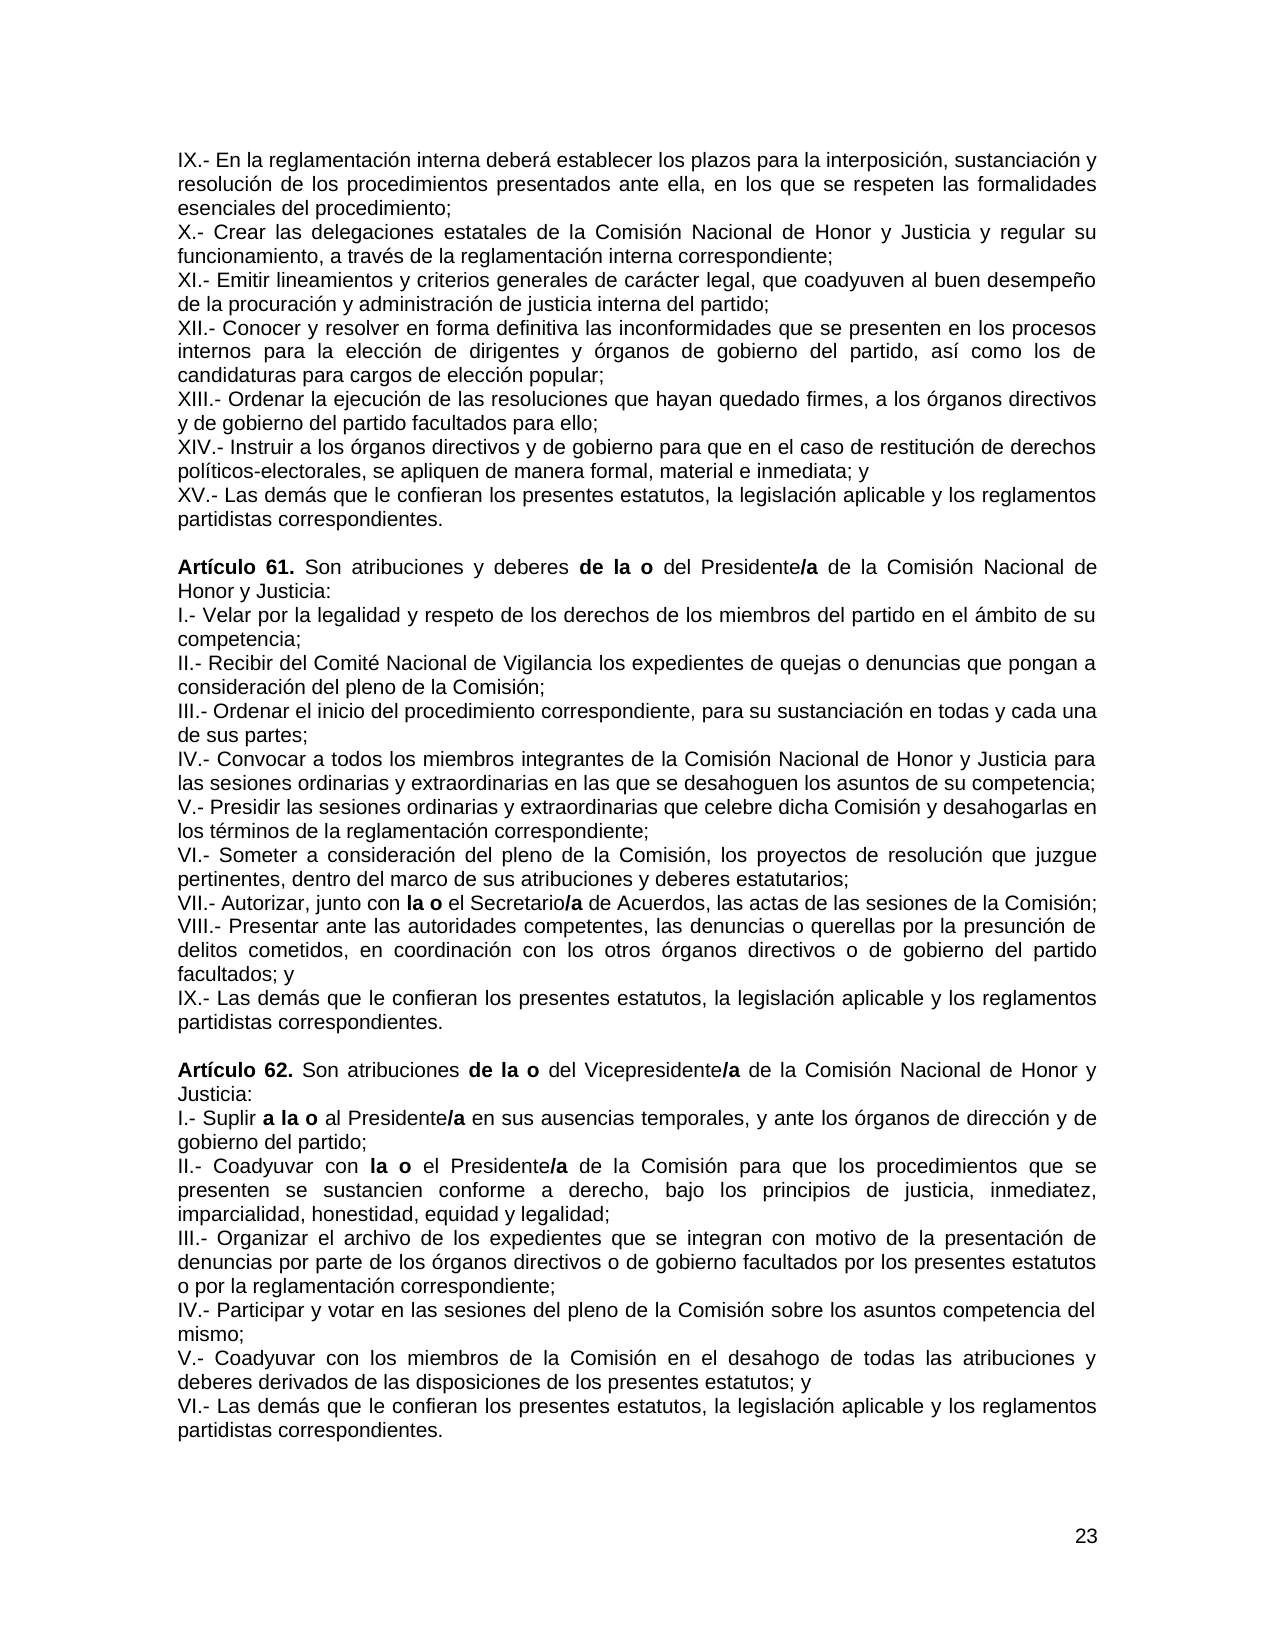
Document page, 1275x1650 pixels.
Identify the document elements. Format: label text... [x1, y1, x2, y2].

text II.- Coadyuvar con la o el Presidente/a de la Comisión para que los procedimientos que se presenten se sustancien conforme a derecho, bajo los principios de justicia, inmediatez, imparcialidad, honestidad, equidad y legalidad; [177, 1154, 1098, 1226]
text XIII.- Ordenar la ejecución de las resoluciones que hayan quedado firmes, a los órganos directivos y de gobierno del partido facultados para ello; [177, 387, 1098, 435]
text V.- Coadyuvar con los miembros de la Comisión en el desahogo de todas las atribuciones y deberes derivados de las disposiciones de los presentes estatutos; y [177, 1346, 1098, 1393]
text I.- Velar por la legalidad y respeto de los derechos de los miembros del partido en el ámbito de su competencia; [177, 603, 1098, 651]
text IX.- Las demás que le confieran los presentes estatutos, la legislación aplicable y los reglamentos partidistas correspondientes. [177, 986, 1098, 1034]
text Artículo 62. Son atribuciones de la o del Vicepresidente/a de la Comisión Nacional de Honor y Justicia: [177, 1058, 1098, 1106]
text III.- Organizar el archivo de los expedientes que se integran con motivo de la presentación de denuncias por parte de los órganos directivos o de gobierno facultados por los presentes estatutos o por la reglamentación correspondiente; [177, 1226, 1098, 1298]
text XV.- Las demás que le confieran los presentes estatutos, la legislación aplicable y los reglamentos partidistas correspondientes. [177, 483, 1098, 531]
text IV.- Participar y votar en las sesiones del pleno de la Comisión sobre los asuntos competencia del mismo; [177, 1298, 1098, 1346]
text VIII.- Presentar ante las autoridades competentes, las denuncias o querellas por la presunción de delitos cometidos, en coordinación con los otros órganos directivos o de gobierno del partido facultados; y [177, 914, 1098, 986]
text VI.- Someter a consideración del pleno de la Comisión, los proyectos de resolución que juzgue pertinentes, dentro del marco de sus atribuciones y deberes estatutarios; [177, 842, 1098, 890]
text V.- Presidir las sesiones ordinarias y extraordinarias que celebre dicha Comisión y desahogarlas en los términos de la reglamentación correspondiente; [177, 794, 1098, 842]
text X.- Crear las delegaciones estatales de la Comisión Nacional de Honor y Justicia y regular su funcionamiento, a través de la reglamentación interna correspondiente; [177, 219, 1098, 267]
text VII.- Autorizar, junto con la o el Secretario/a de Acuerdos, las actas de las sesiones de la Comisión; [177, 890, 1098, 914]
text XII.- Conocer y resolver en forma definitiva las inconformidades que se presenten en los procesos internos para la elección de dirigentes y órganos de gobierno del partido, así como los de candidaturas para cargos de elección popular; [177, 315, 1098, 387]
text VI.- Las demás que le confieran los presentes estatutos, la legislación aplicable y los reglamentos partidistas correspondientes. [177, 1393, 1098, 1441]
text XI.- Emitir lineamientos y criterios generales de carácter legal, que coadyuven al buen desempeño de la procuración y administración de justicia interna del partido; [177, 267, 1098, 315]
text XIV.- Instruir a los órganos directivos y de gobierno para que en el caso de restitución de derechos políticos-electorales, se apliquen de manera formal, material e inmediata; y [177, 435, 1098, 483]
text Artículo 61. Son atribuciones y deberes de la o del Presidente/a de la Comisión Nacional de Honor y Justicia: [177, 555, 1098, 603]
text IX.- En la reglamentación interna deberá establecer los plazos para la interposición, sustanciación y resolución de los procedimientos presentados ante ella, en los que se respeten las formalidades esenciales del procedimiento; [177, 148, 1098, 219]
text IV.- Convocar a todos los miembros integrantes de la Comisión Nacional de Honor y Justicia para las sesiones ordinarias y extraordinarias en las que se desahoguen los asuntos de su competencia; [177, 747, 1098, 794]
text III.- Ordenar el inicio del procedimiento correspondiente, para su sustanciación en todas y cada una de sus partes; [177, 699, 1098, 747]
text I.- Suplir a la o al Presidente/a en sus ausencias temporales, y ante los órganos de dirección y de gobierno del partido; [177, 1106, 1098, 1154]
text II.- Recibir del Comité Nacional de Vigilancia los expedientes de quejas o denuncias que pongan a consideración del pleno de la Comisión; [177, 651, 1098, 699]
